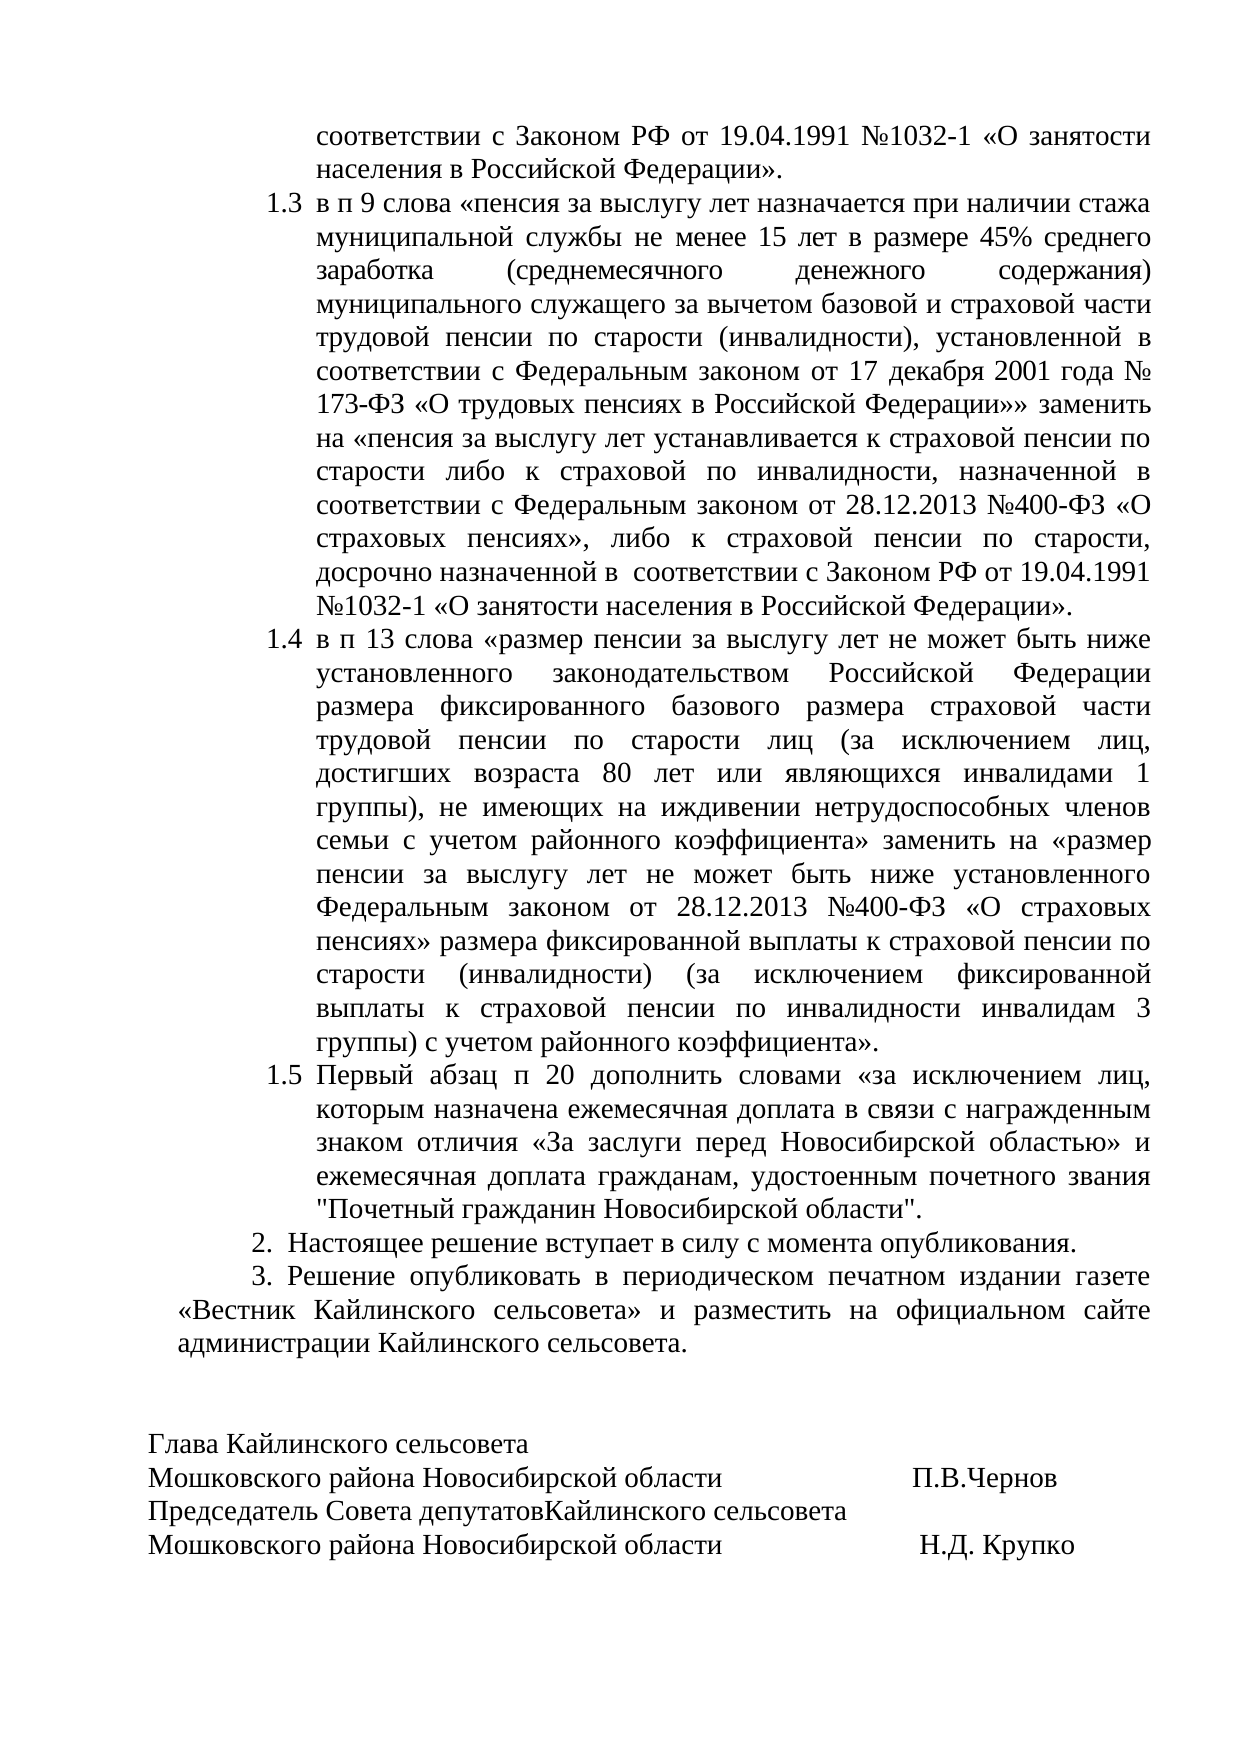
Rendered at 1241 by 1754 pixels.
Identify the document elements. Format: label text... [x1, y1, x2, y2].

text 3. Решение опубликовать в периодическом печатном издании газете «Вестник Кайлинского сельсовета» и разместить на официальном сайте администрации Кайлинского сельсовета. [177, 1258, 1152, 1359]
text 2. Настоящее решение вступает в силу с момента опубликования. [177, 1225, 1152, 1258]
text Глава Кайлинского сельсовета [148, 1426, 1152, 1460]
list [266, 118, 1152, 185]
text Председатель Совета депутатовКайлинского сельсовета [148, 1493, 1152, 1527]
text Мошковского района Новосибирской области П.В.Чернов [148, 1460, 1152, 1493]
list в п 13 слова «размер пенсии за выслугу лет не может быть ниже установленного законодательством Российской Федерации размера фиксированного базового размера страховой части трудовой пенсии по старости лиц (за исключением лиц, достигших возраста 80 лет или являющихся инвалидами 1 группы), не имеющих на иждивении нетрудоспособных членов семьи с учетом районного коэффициента» заменить на «размер пенсии за выслугу лет не может быть ниже установленного Федеральным законом от 28.12.2013 №400-ФЗ «О страховых пенсиях» размера фиксированной выплаты к страховой пенсии по старости (инвалидности) (за исключением фиксированной выплаты к страховой пенсии по инвалидности инвалидам 3 группы) с учетом районного коэффициента». [266, 621, 1152, 1057]
list Первый абзац п 20 дополнить словами «за исключением лиц, которым назначена ежемесячная доплата в связи с награжденным знаком отличия «За заслуги перед Новосибирской областью» и ежемесячная доплата гражданам, удостоенным почетного звания "Почетный гражданин Новосибирской области". [266, 1057, 1152, 1225]
text Мошковского района Новосибирской области Н.Д. Крупко [148, 1527, 1152, 1560]
list в п 9 слова «пенсия за выслугу лет назначается при наличии стажа муниципальной службы не менее 15 лет в размере 45% среднего заработка (среднемесячного денежного содержания) муниципального служащего за вычетом базовой и страховой части трудовой пенсии по старости (инвалидности), установленной в соответствии с Федеральным законом от 17 декабря 2001 года № 173-ФЗ «О трудовых пенсиях в Российской Федерации»» заменить на «пенсия за выслугу лет устанавливается к страховой пенсии по старости либо к страховой по инвалидности, назначенной в соответствии с Федеральным законом от 28.12.2013 №400-ФЗ «О страховых пенсиях», либо к страховой пенсии по старости, досрочно назначенной в соответствии с Законом РФ от 19.04.1991 №1032-1 «О занятости населения в Российской Федерации». [266, 185, 1152, 621]
